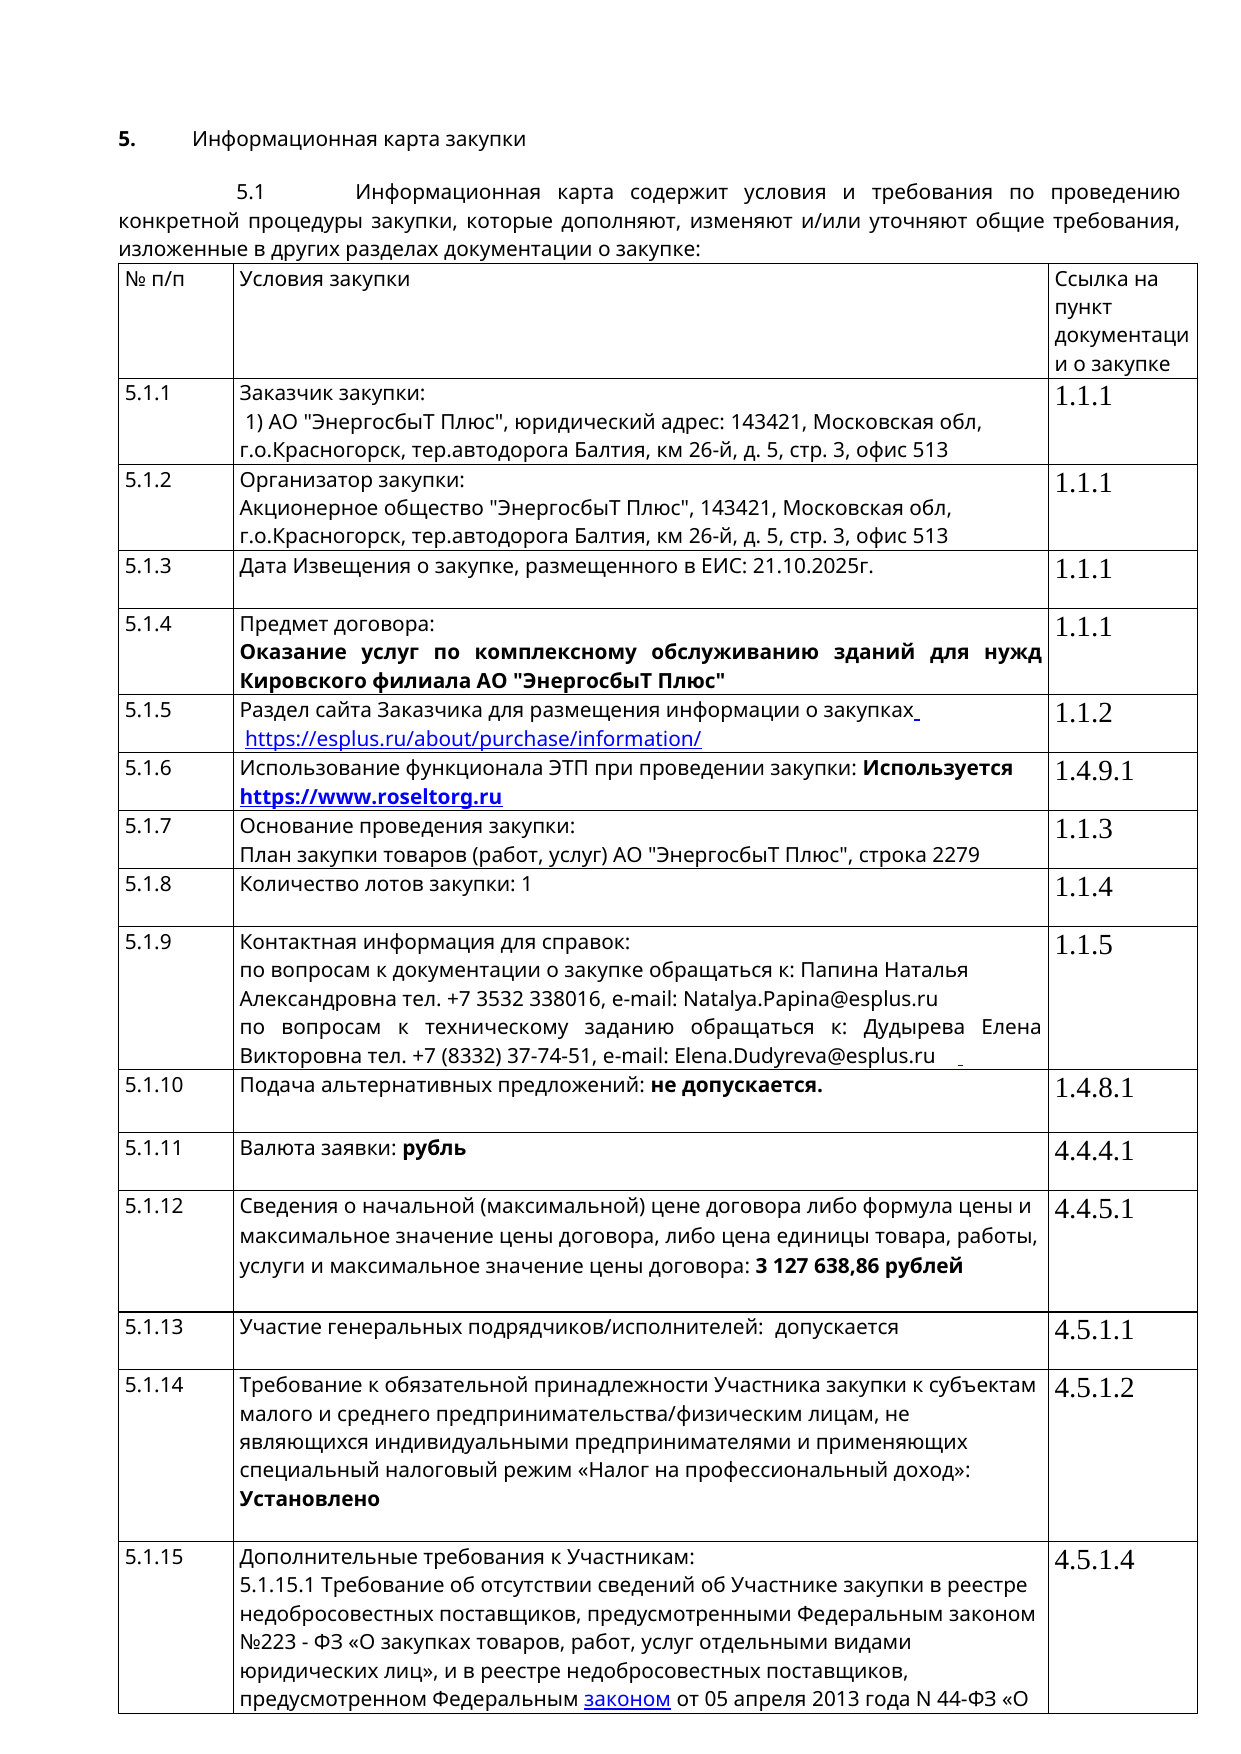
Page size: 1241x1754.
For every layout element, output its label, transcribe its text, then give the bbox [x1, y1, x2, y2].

table_cell Раздел сайта Заказчика для размещения информации о закупках https://esplus.ru/about/purchase/information/ [234, 695, 1048, 752]
table_cell Контактная информация для справок: по вопросам к документации о закупке обращаться к: Папина Наталья Александровна тел. +7 3532 338016, e-mail: Natalya.Papina@esplus.ru по вопросам к техническому заданию обращаться к: Дудырева Елена Викторовна тел. +7 (8332) 37-74-51, e-mail: Elena.Dudyreva@esplus.ru [234, 927, 1048, 1069]
table_cell [119, 753, 233, 810]
table_cell Использование функционала ЭТП при проведении закупки: Используется https://www.roseltorg.ru [234, 753, 1048, 810]
table_cell 1.1.1 [1049, 379, 1197, 464]
table_cell [119, 1133, 233, 1190]
table_cell Сведения о начальной (максимальной) цене договора либо формула цены и максимальное значение цены договора, либо цена единицы товара, работы, услуги и максимальное значение цены договора: 3 127 638,86 рублей [234, 1191, 1048, 1311]
subtitle Информационная карта закупки [118, 124, 1181, 152]
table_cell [234, 1542, 1048, 1713]
table_cell [119, 609, 233, 694]
table_cell [119, 1313, 233, 1369]
table_cell Заказчик закупки: 1) АО "ЭнергосбыТ Плюс", юридический адрес: 143421, Московская обл, г.о.Красногорск, тер.автодорога Балтия, км 26-й, д. 5, стр. 3, офис 513 [234, 379, 1048, 464]
table_cell 1.1.1 [1049, 609, 1197, 694]
table_cell 1.1.1 [1049, 551, 1197, 608]
table_cell 1.1.2 [1049, 695, 1197, 752]
table_cell Предмет договора: Оказание услуг по комплексному обслуживанию зданий для нужд Кировского филиала АО "ЭнергосбыТ Плюс" [234, 609, 1048, 694]
table_cell [119, 695, 233, 752]
table_cell Дата Извещения о закупке, размещенного в ЕИС: 21.10.2025г. [234, 551, 1048, 608]
table_header № п/п [119, 264, 233, 377]
table_cell Валюта заявки: рубль [234, 1133, 1048, 1190]
table_cell Основание проведения закупки: План закупки товаров (работ, услуг) АО "ЭнергосбыТ Плюс", строка 2279 [234, 811, 1048, 868]
table_cell 1.4.8.1 [1049, 1070, 1197, 1132]
table_cell Подача альтернативных предложений: не допускается. [234, 1070, 1048, 1132]
table_cell 4.4.5.1 [1049, 1191, 1197, 1311]
text 5.1 Информационная карта содержит условия и требования по проведению конкретной процедуры закупки, которые дополняют, изменяют и/или уточняют общие требования, изложенные в других разделах документации о закупке: [118, 177, 1181, 263]
table_cell [119, 551, 233, 608]
table_cell 4.5.1.4 [1049, 1542, 1197, 1713]
table_cell [119, 1191, 233, 1311]
table_cell Участие генеральных подрядчиков/исполнителей: допускается [234, 1313, 1048, 1369]
table_cell [119, 1370, 233, 1541]
table_cell 1.1.4 [1049, 869, 1197, 926]
table_cell 1.1.3 [1049, 811, 1197, 868]
table_cell 4.4.4.1 [1049, 1133, 1197, 1190]
table_cell [119, 1070, 233, 1132]
table_cell 4.5.1.2 [1049, 1370, 1197, 1541]
table_cell [119, 1542, 233, 1713]
table_cell [119, 379, 233, 464]
table_cell [119, 465, 233, 550]
table_cell Организатор закупки: Акционерное общество "ЭнергосбыТ Плюс", 143421, Московская обл, г.о.Красногорск, тер.автодорога Балтия, км 26-й, д. 5, стр. 3, офис 513 [234, 465, 1048, 550]
table_header Условия закупки [234, 264, 1048, 377]
table_cell 1.4.9.1 [1049, 753, 1197, 810]
table_cell 1.1.1 [1049, 465, 1197, 550]
table_cell [119, 869, 233, 926]
table_cell 1.1.5 [1049, 927, 1197, 1069]
table_cell [119, 927, 233, 1069]
table_cell 4.5.1.1 [1049, 1313, 1197, 1369]
table_cell Количество лотов закупки: 1 [234, 869, 1048, 926]
table_cell Требование к обязательной принадлежности Участника закупки к субъектам малого и среднего предпринимательства/физическим лицам, не являющихся индивидуальными предпринимателями и применяющих специальный налоговый режим «Налог на профессиональный доход»: Установлено [234, 1370, 1048, 1541]
table_header Ссылка на пункт документации о закупке [1049, 264, 1197, 377]
table_cell [119, 811, 233, 868]
